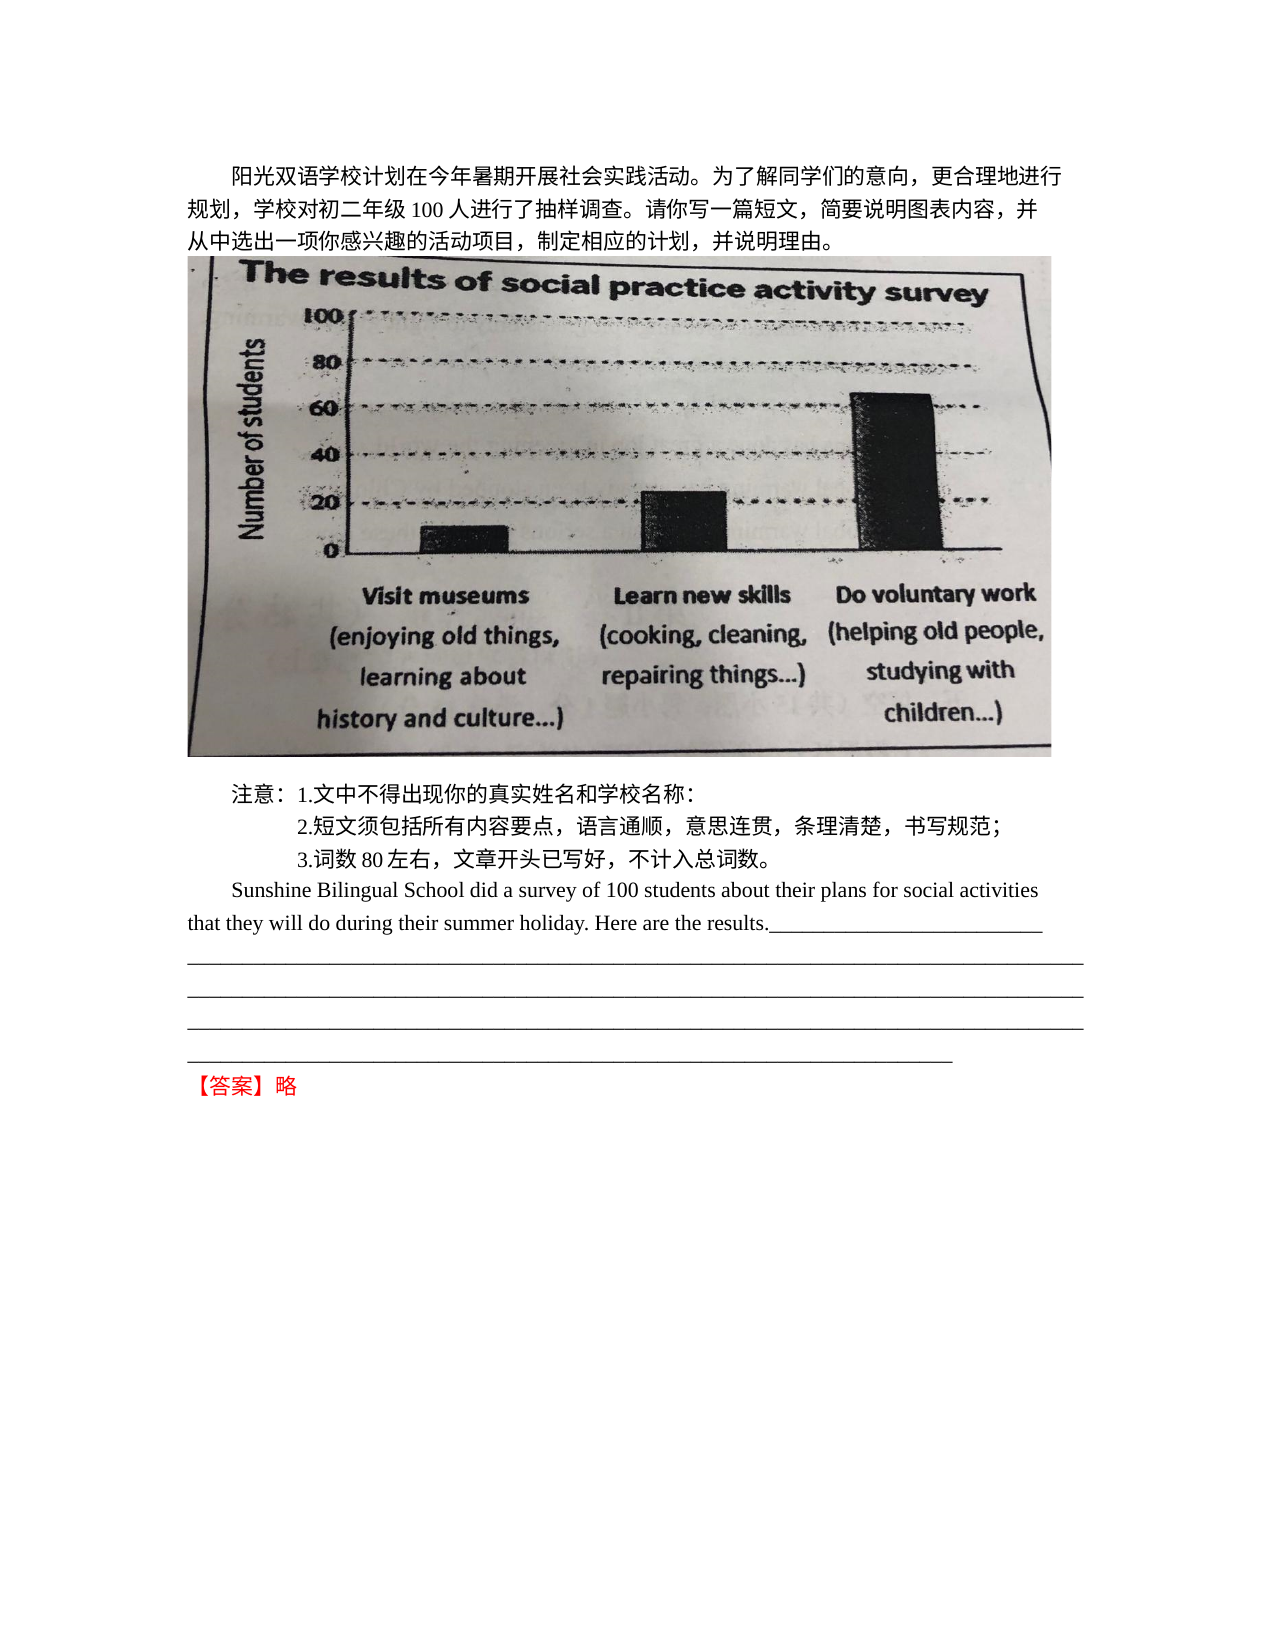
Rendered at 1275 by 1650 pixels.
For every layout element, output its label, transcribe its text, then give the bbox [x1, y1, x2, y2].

text 3.词数80左右，文章开头已写好，不计入总词数。 [187, 841, 1087, 874]
text 2.短文须包括所有内容要点，语言通顺，意思连贯，条理清楚，书写规范； [187, 809, 1087, 841]
text Sunshine Bilingual School did a survey of 100 students about their plans for social activities [187, 874, 1087, 906]
text 【答案】略 [187, 1069, 1087, 1101]
text 从中选出一项你感兴趣的活动项目，制定相应的计划，并说明理由。 [187, 224, 1087, 256]
text 阳光双语学校计划在今年暑期开展社会实践活动。为了解同学们的意向，更合理地进行 [187, 159, 1087, 191]
picture [187, 256, 1052, 757]
text 注意：1.文中不得出现你的真实姓名和学校名称： [187, 776, 1087, 809]
text ____________________________________________________________________________________________________________________________________________________________________________________________________________________________________________________________________________________________________________________________ [187, 939, 1087, 1069]
text 规划，学校对初二年级100人进行了抽样调查。请你写一篇短文，简要说明图表内容，并 [187, 191, 1087, 224]
text that they will do during their summer holiday. Here are the results._________________________ [187, 906, 1087, 939]
